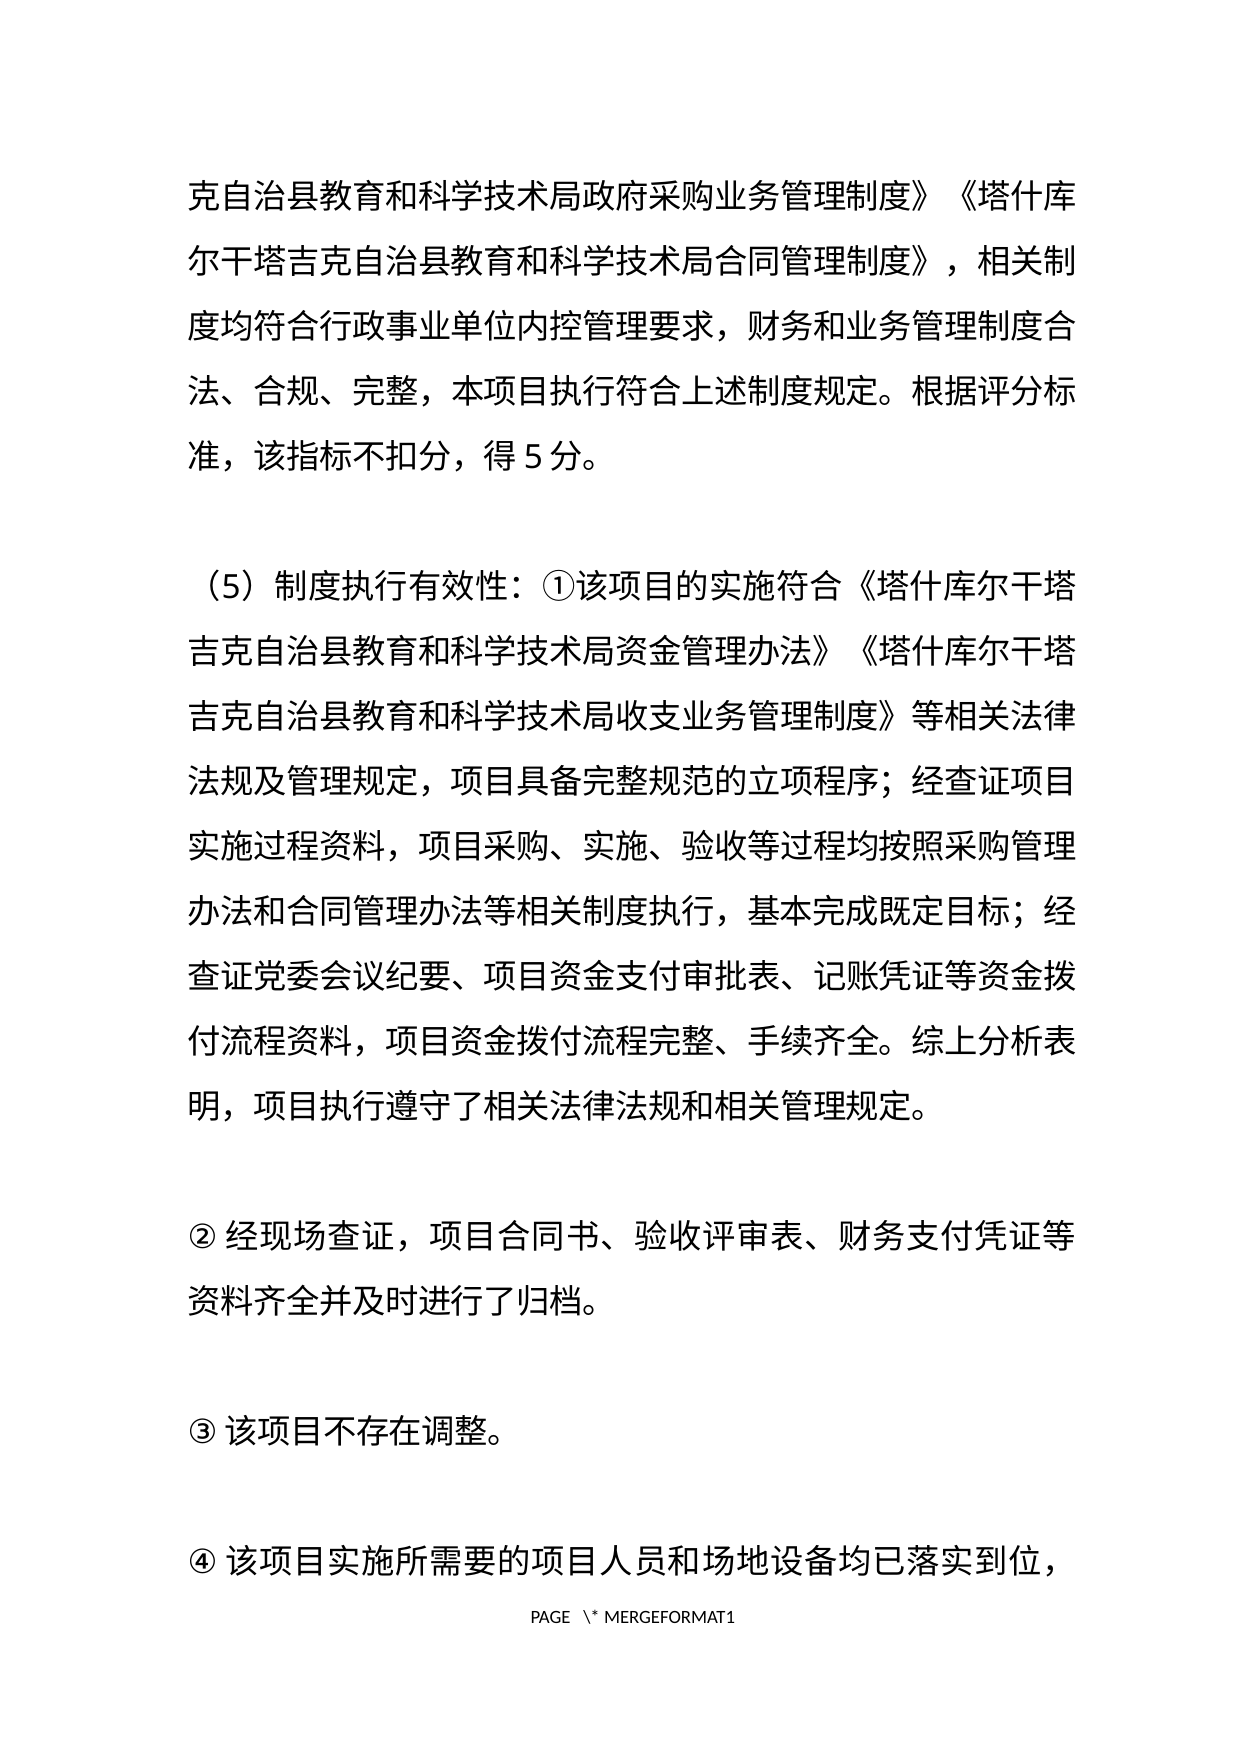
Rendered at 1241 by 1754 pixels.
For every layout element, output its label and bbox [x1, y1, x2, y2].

text [187, 162, 1078, 1592]
